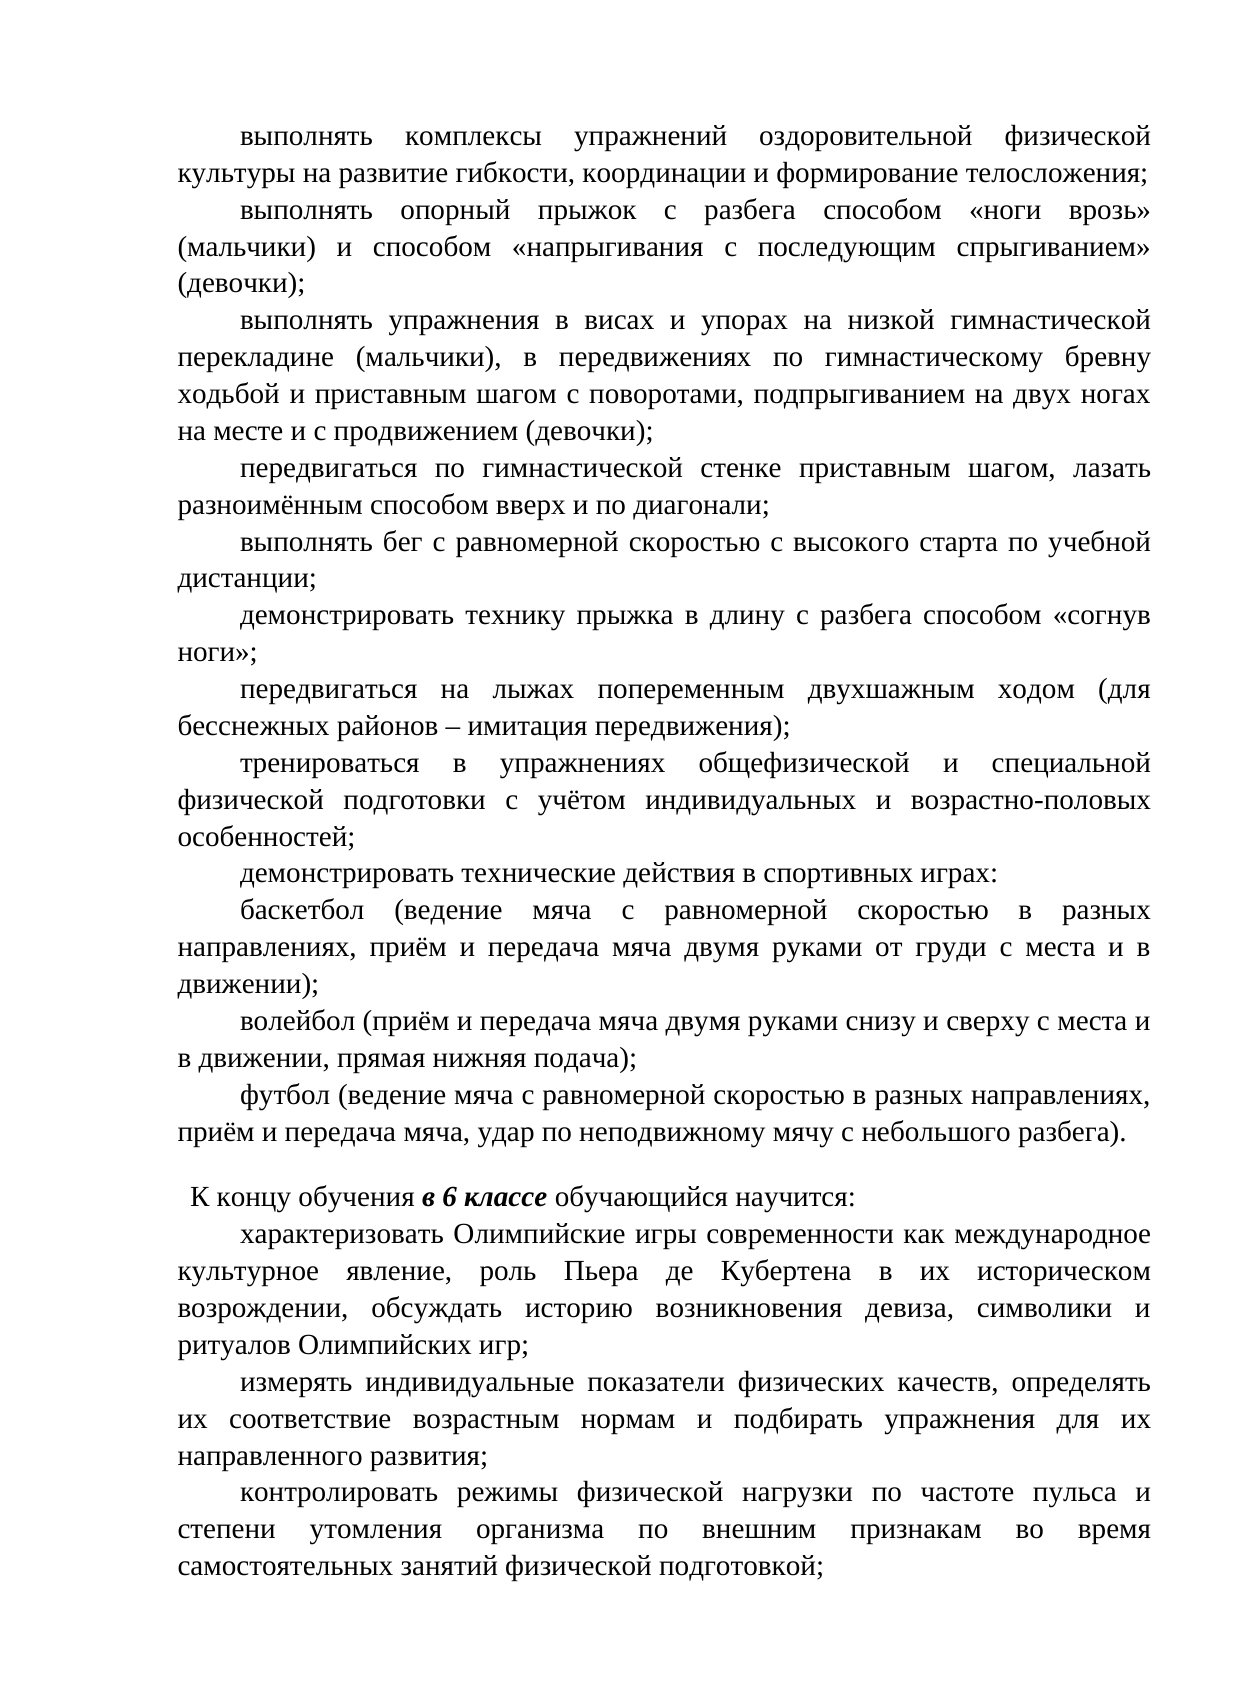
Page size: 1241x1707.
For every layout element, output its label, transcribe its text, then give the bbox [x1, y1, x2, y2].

text передвигаться на лыжах попеременным двухшажным ходом (для бесснежных районов – имитация передвижения); [177, 671, 1152, 742]
text контролировать режимы физической нагрузки по частоте пульса и степени утомления организма по внешним признакам во время самостоятельных занятий физической подготовкой; [177, 1474, 1152, 1582]
text баскетбол (ведение мяча с равномерной скоростью в разных направлениях, приём и передача мяча двумя руками от груди с места и в движении); [177, 892, 1152, 1000]
text футбол (ведение мяча с равномерной скоростью в разных направлениях, приём и передача мяча, удар по неподвижному мячу с небольшого разбега). [177, 1077, 1152, 1147]
text демонстрировать технические действия в спортивных играх: [177, 856, 1152, 889]
text передвигаться по гимнастической стенке приставным шагом, лазать разноимённым способом вверх и по диагонали; [177, 450, 1152, 520]
text К концу обучения в 6 классе обучающийся научится: [190, 1179, 1152, 1213]
text выполнять опорный прыжок с разбега способом «ноги врозь» (мальчики) и способом «напрыгивания с последующим спрыгиванием» (девочки); [177, 192, 1152, 299]
text волейбол (приём и передача мяча двумя руками снизу и сверху с места и в движении, прямая нижняя подача); [177, 1003, 1152, 1073]
text тренироваться в упражнениях общефизической и специальной физической подготовки с учётом индивидуальных и возрастно-половых особенностей; [177, 745, 1152, 852]
text измерять индивидуальные показатели физических качеств, определять их соответствие возрастным нормам и подбирать упражнения для их направленного развития; [177, 1364, 1152, 1471]
text характеризовать Олимпийские игры современности как международное культурное явление, роль Пьера де Кубертена в их историческом возрождении, обсуждать историю возникновения девиза, символики и ритуалов Олимпийских игр; [177, 1216, 1152, 1361]
text выполнять комплексы упражнений оздоровительной физической культуры на развитие гибкости, координации и формирование телосложения; [177, 118, 1152, 188]
text демонстрировать технику прыжка в длину с разбега способом «согнув ноги»; [177, 597, 1152, 668]
text выполнять бег с равномерной скоростью с высокого старта по учебной дистанции; [177, 524, 1152, 594]
text выполнять упражнения в висах и упорах на низкой гимнастической перекладине (мальчики), в передвижениях по гимнастическому бревну ходьбой и приставным шагом с поворотами, подпрыгиванием на двух ногах на месте и с продвижением (девочки); [177, 302, 1152, 447]
